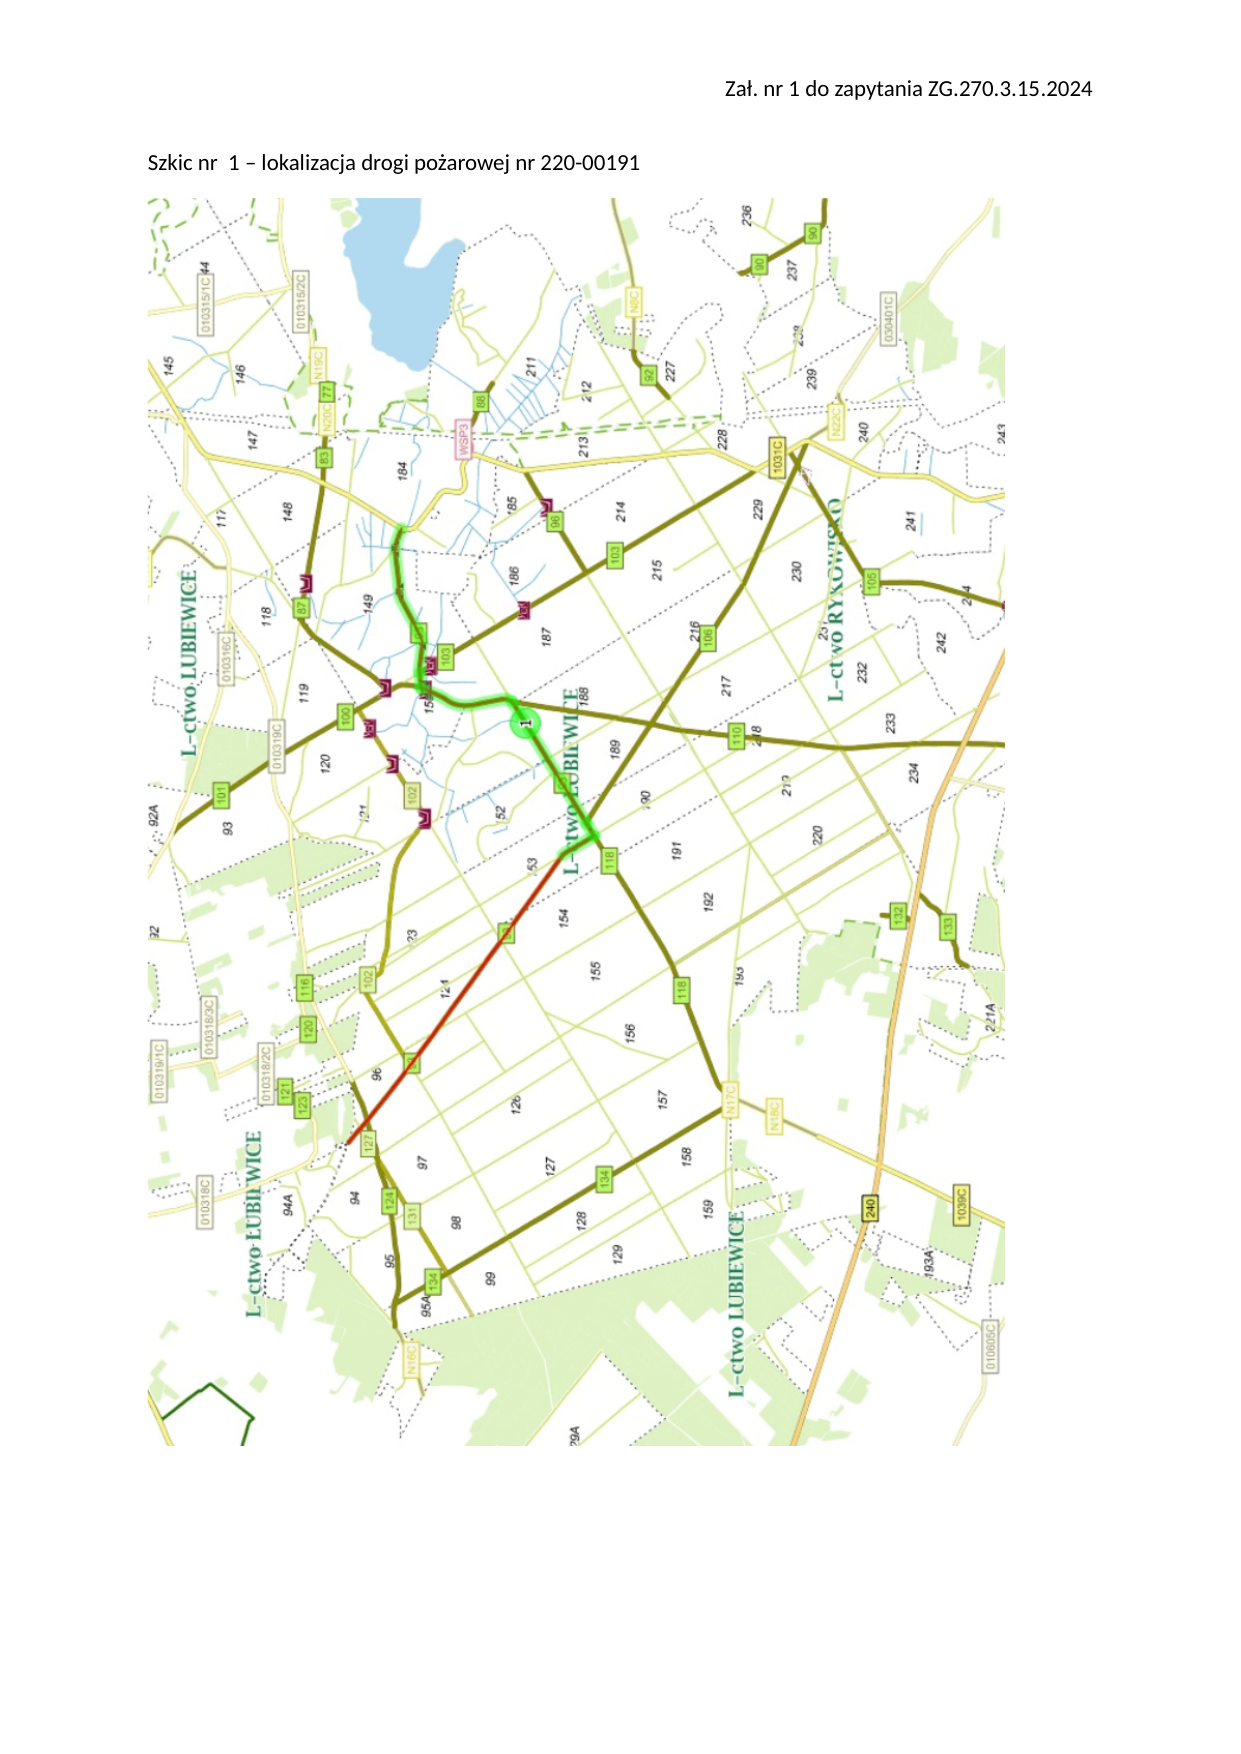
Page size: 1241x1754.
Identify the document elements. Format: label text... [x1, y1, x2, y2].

text Szkic nr 1 – lokalizacja drogi pożarowej nr 220-00191 [148, 148, 1093, 176]
picture [148, 199, 1005, 1445]
